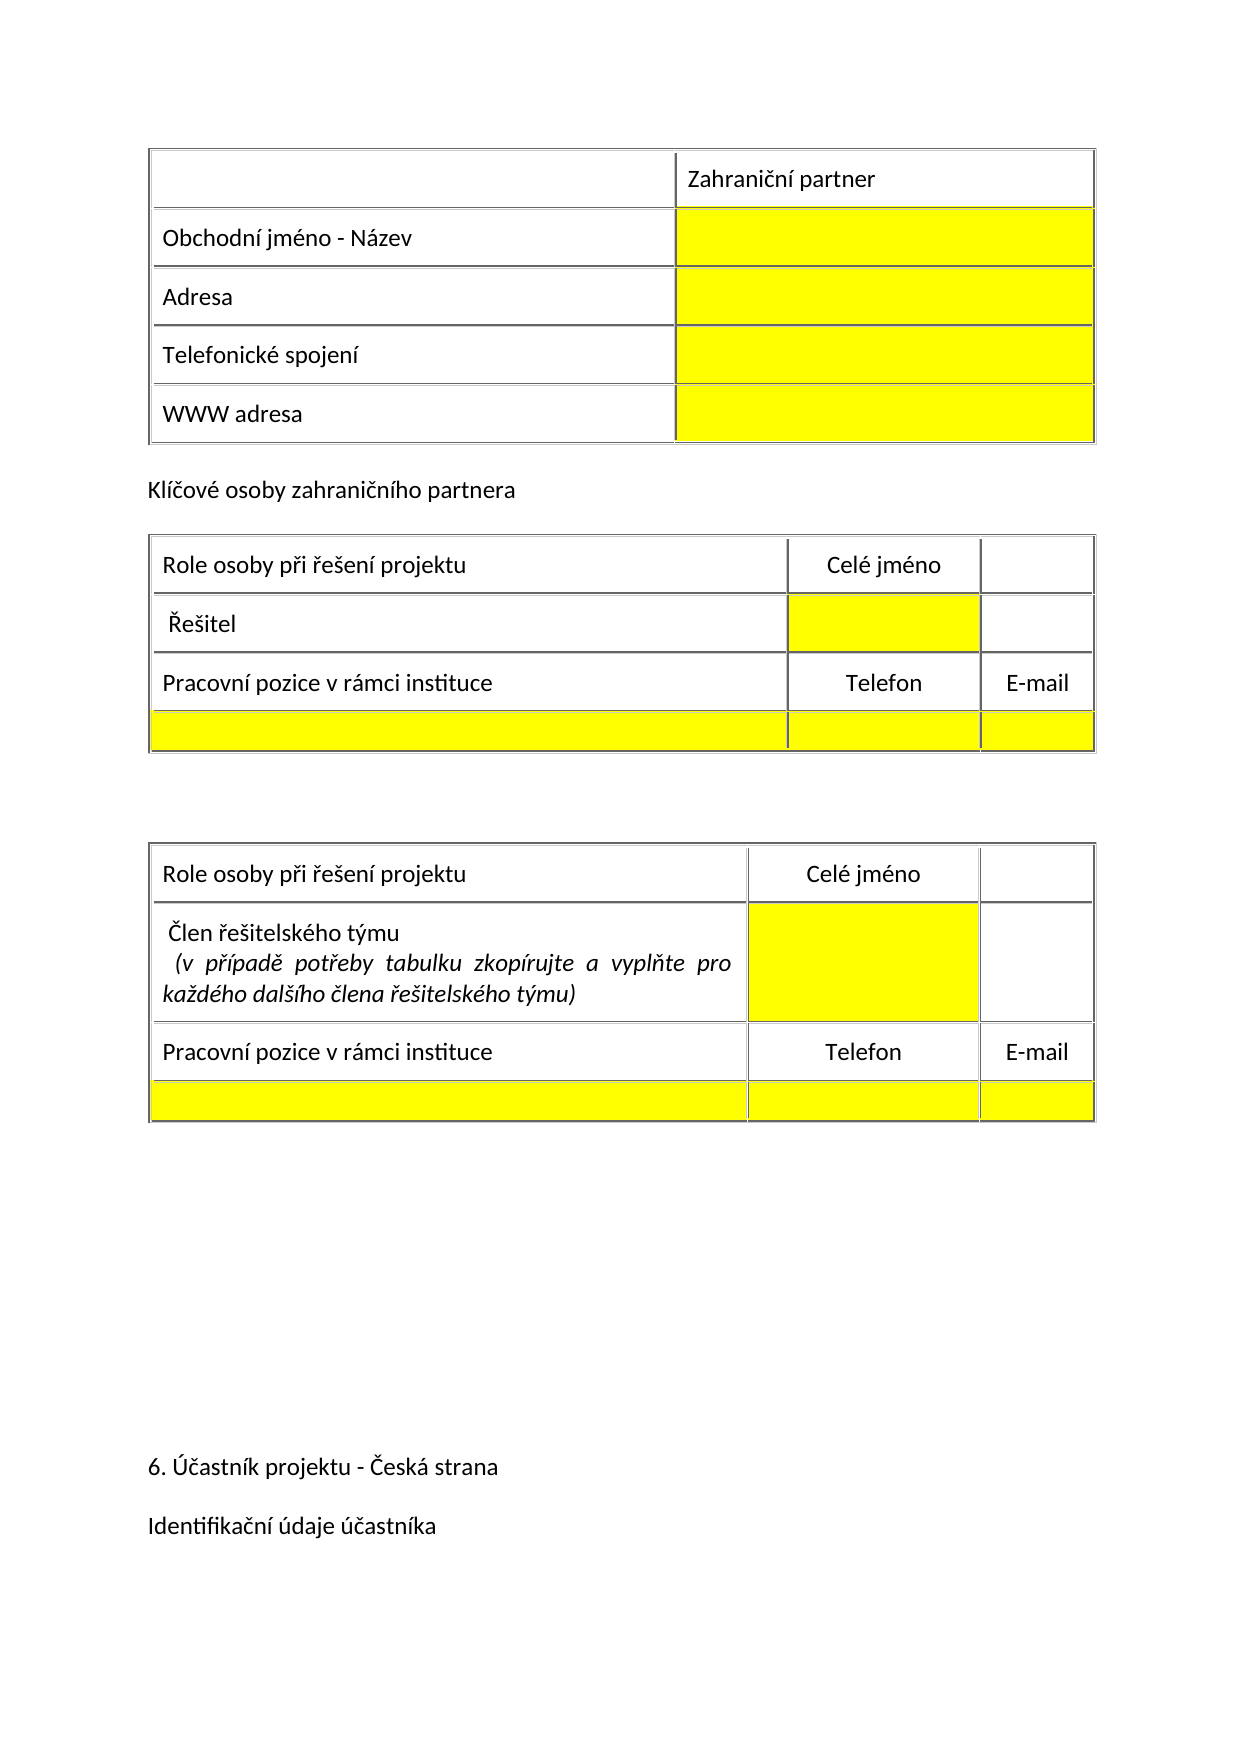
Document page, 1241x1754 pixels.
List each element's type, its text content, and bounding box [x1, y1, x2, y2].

table_cell Telefonické spojení [152, 324, 674, 383]
table_cell [677, 265, 1094, 324]
table_cell [677, 324, 1093, 383]
table_cell Řešitel [152, 592, 786, 651]
table_cell Telefon [789, 654, 979, 710]
table_cell Pracovní pozice v rámci instituce [152, 651, 786, 710]
table_header Celé jméno [748, 846, 979, 901]
text Identifikační údaje účastníka [148, 1510, 1093, 1541]
table_cell [980, 710, 1095, 750]
table_cell [150, 710, 787, 750]
text 6. Účastník projektu - Česká strana [148, 1451, 1093, 1481]
table_cell [980, 1080, 1094, 1120]
table_header Role osoby při řešení projektu [152, 537, 787, 592]
table_cell Pracovní pozice v rámci instituce [150, 1021, 747, 1079]
table_cell Obchodní jméno - Název [152, 206, 674, 265]
table_cell [982, 592, 1094, 651]
table_cell [789, 596, 979, 651]
table_header [980, 846, 1093, 901]
text Klíčové osoby zahraničního partnera [148, 474, 1093, 504]
table_cell E-mail [980, 1021, 1095, 1079]
table_cell Adresa [152, 265, 674, 324]
table_header [980, 537, 1093, 592]
table_header Celé jméno [787, 537, 980, 592]
table_cell Telefon [749, 1024, 978, 1079]
table_cell E-mail [982, 651, 1093, 710]
table_cell [749, 904, 978, 1021]
table_cell [748, 1083, 979, 1120]
table_cell Člen řešitelského týmu (v případě potřeby tabulku zkopírujte a vyplňte pro každého dalšího člena řešitelského týmu) [152, 901, 746, 1021]
table_cell WWW adresa [150, 383, 675, 441]
table_header Zahraniční partner [675, 151, 1093, 206]
table_header [150, 149, 675, 206]
table_header Role osoby při řešení projektu [152, 846, 747, 901]
table_cell [981, 901, 1093, 1021]
table_cell [787, 713, 980, 750]
table_cell [152, 1080, 747, 1120]
table_cell [675, 383, 1095, 441]
table_cell [677, 206, 1094, 265]
